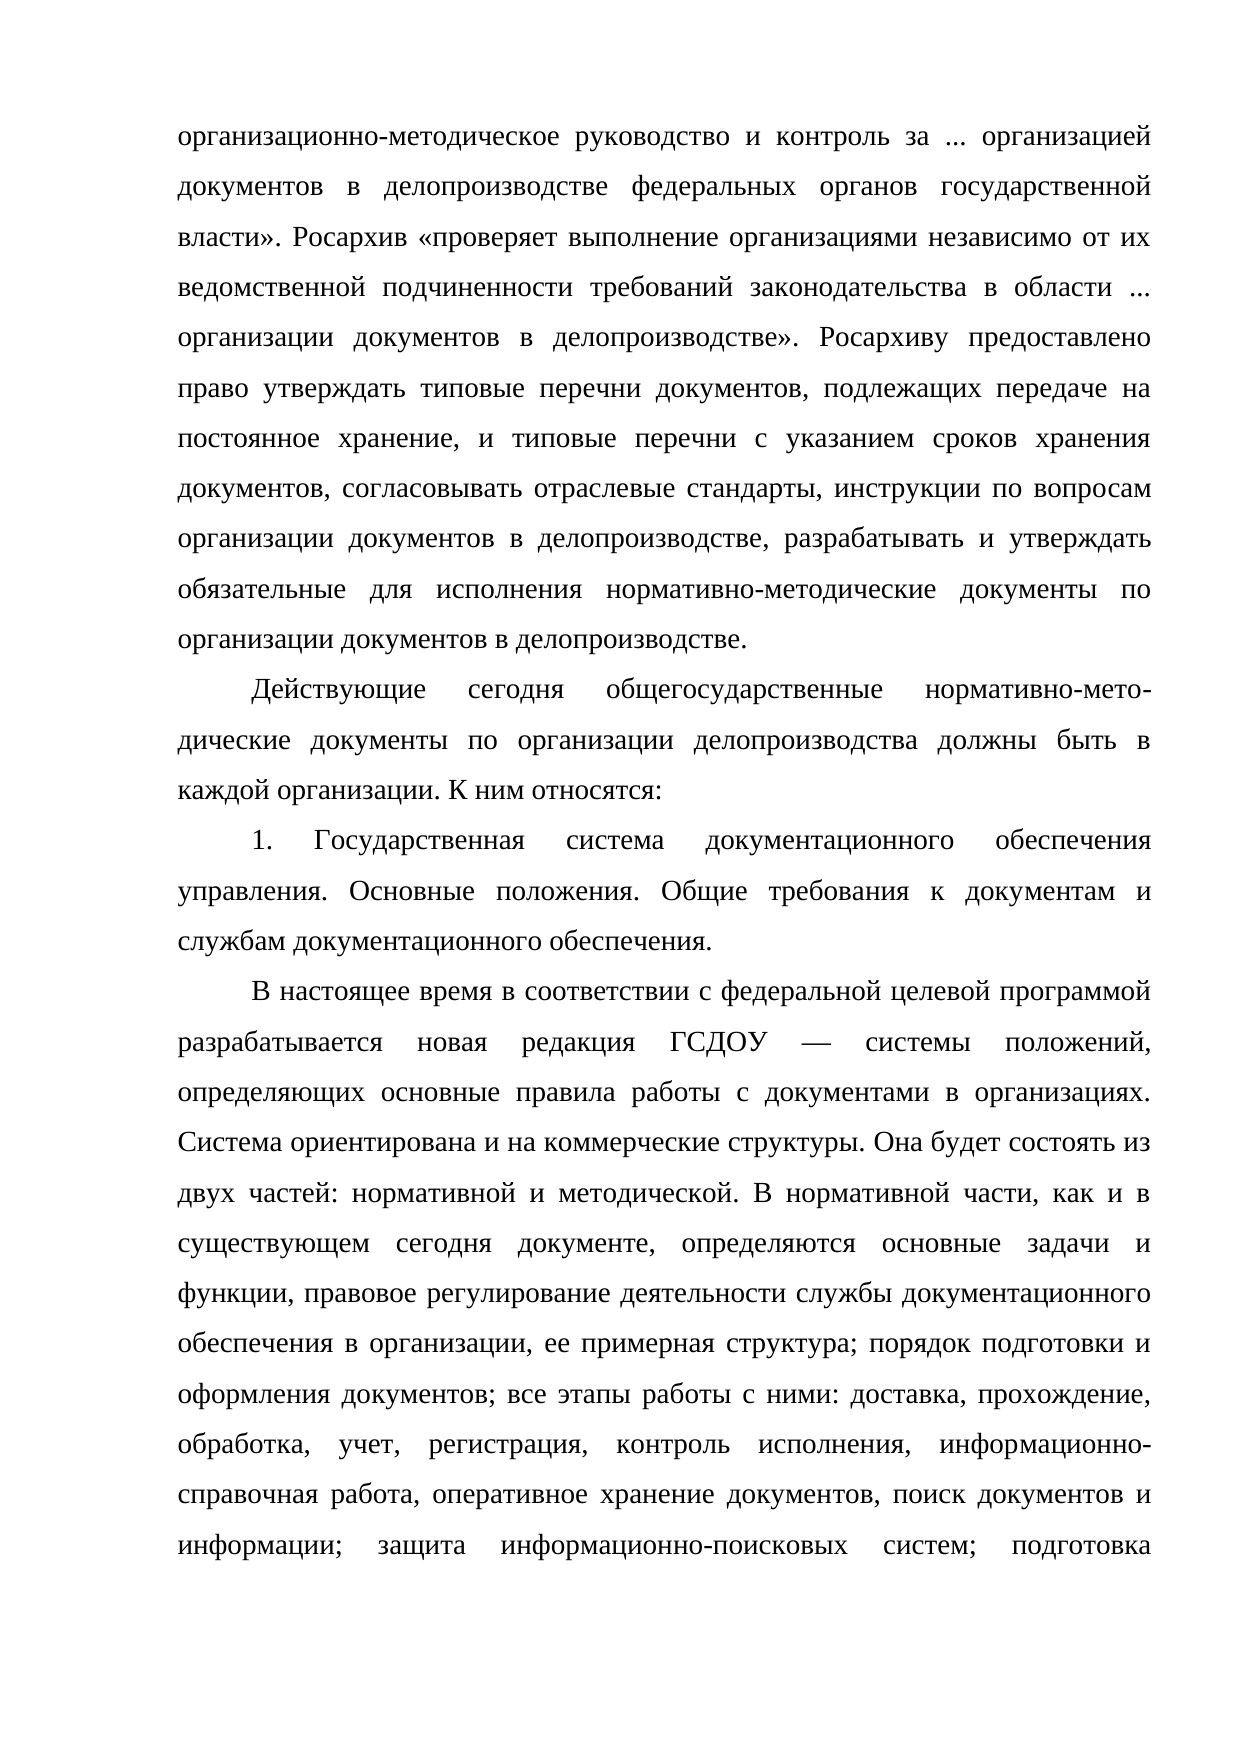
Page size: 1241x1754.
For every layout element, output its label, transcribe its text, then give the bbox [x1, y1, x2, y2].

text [177, 973, 1152, 1560]
text Действующие сегодня общегосударственные нормативно-методические документы по организации делопроизводства должны быть в каждой организации. К ним относятся: [177, 672, 1152, 806]
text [177, 118, 1152, 655]
text 1. Государственная система документационного обеспечения управления. Основные положения. Общие требования к документам и службам документационного обеспечения. [177, 822, 1152, 957]
